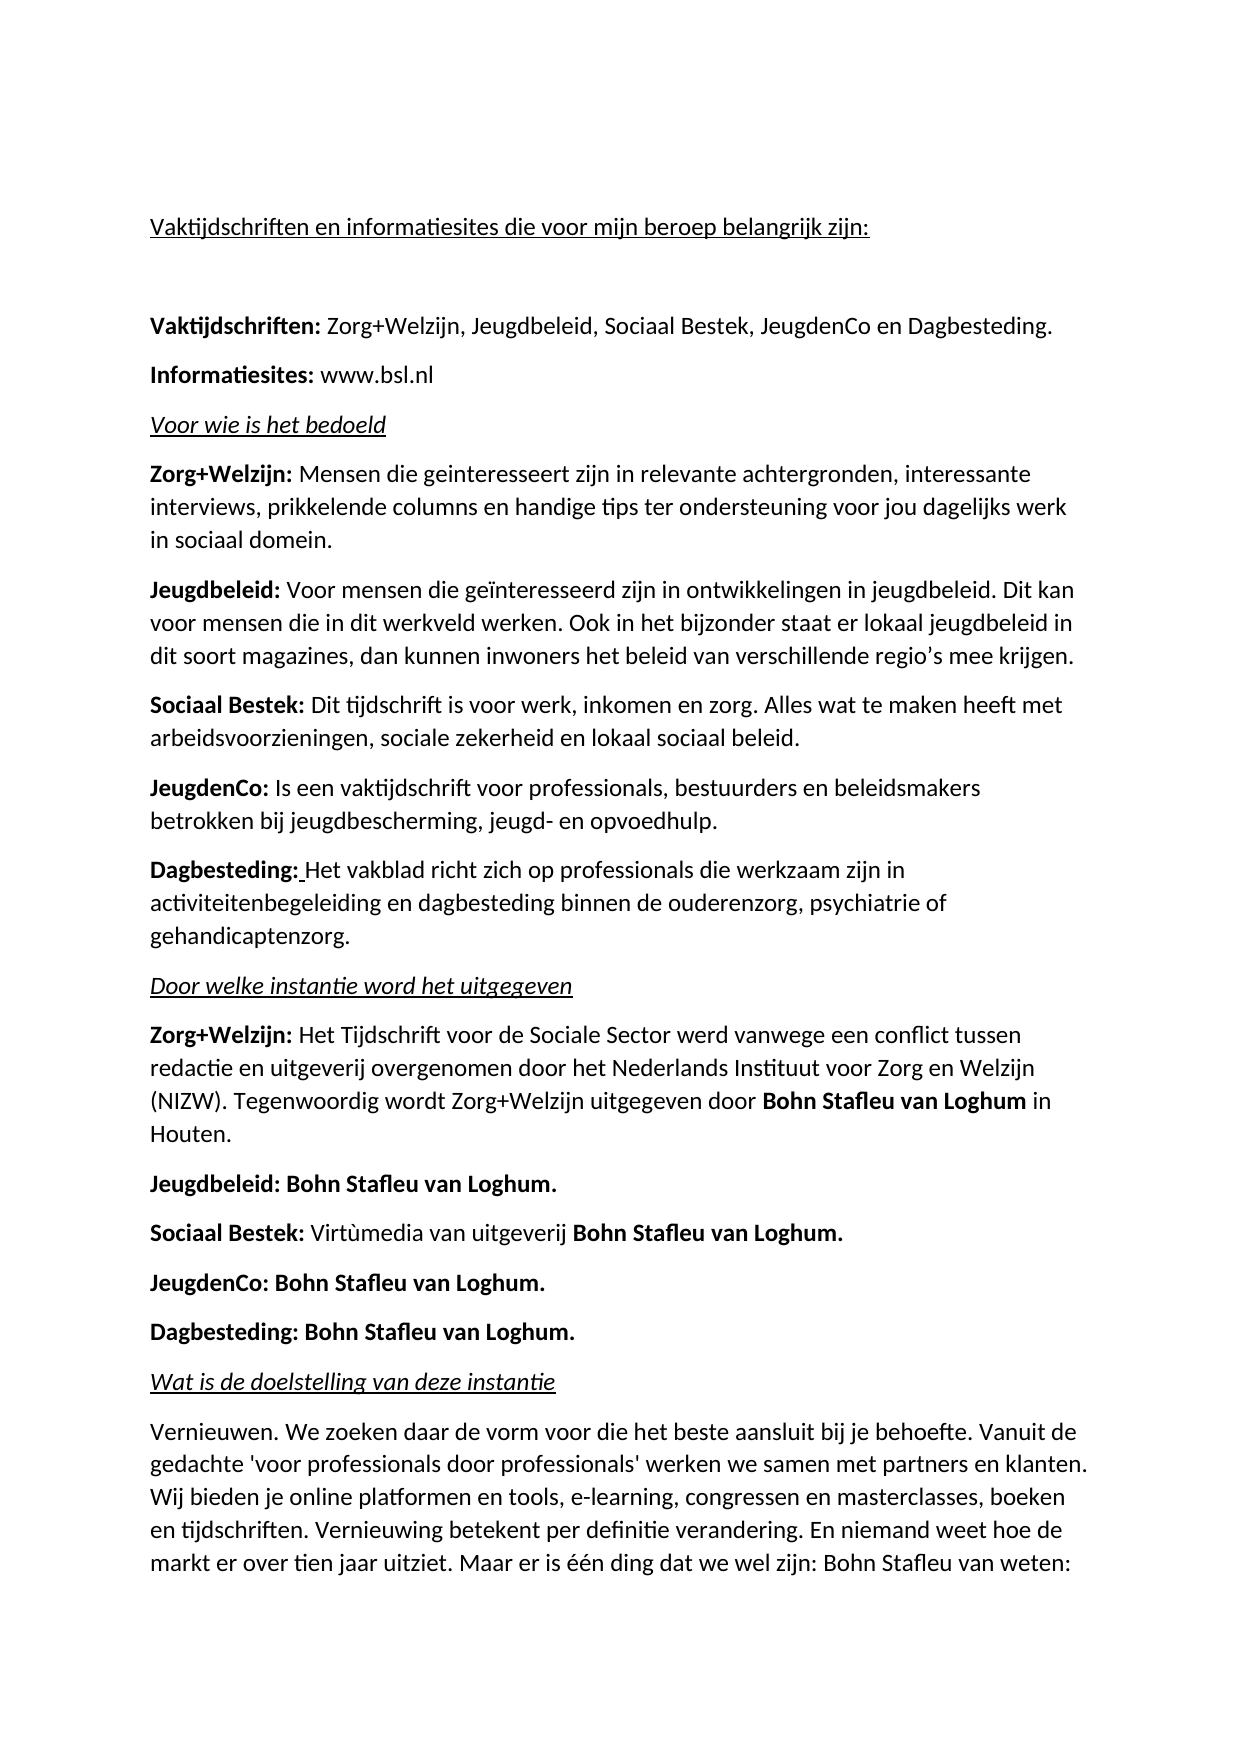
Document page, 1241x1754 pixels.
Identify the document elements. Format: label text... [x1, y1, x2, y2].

text Sociaal Bestek: Dit tijdschrift is voor werk, inkomen en zorg. Alles wat te maken heeft met arbeidsvoorzieningen, sociale zekerheid en lokaal sociaal beleid. [150, 689, 1090, 753]
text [150, 1416, 1090, 1578]
text Jeugdbeleid: Voor mensen die geïnteresseerd zijn in ontwikkelingen in jeugdbeleid. Dit kan voor mensen die in dit werkveld werken. Ook in het bijzonder staat er lokaal jeugdbeleid in dit soort magazines, dan kunnen inwoners het beleid van verschillende regio’s mee krijgen. [150, 574, 1090, 670]
text Dagbesteding: Bohn Stafleu van Loghum. [150, 1316, 1090, 1347]
text Zorg+Welzijn: Het Tijdschrift voor de Sociale Sector werd vanwege een conflict tussen redactie en uitgeverij overgenomen door het Nederlands Instituut voor Zorg en Welzijn (NIZW). Tegenwoordig wordt Zorg+Welzijn uitgegeven door Bohn Stafleu van Loghum in Houten. [150, 1019, 1090, 1149]
text JeugdenCo: Is een vaktijdschrift voor professionals, bestuurders en beleidsmakers betrokken bij jeugdbescherming, jeugd- en opvoedhulp. [150, 772, 1090, 835]
text Sociaal Bestek: Virtùmedia van uitgeverij Bohn Stafleu van Loghum. [150, 1217, 1090, 1248]
text Informatiesites: www.bsl.nl [150, 359, 1090, 390]
text Vaktijdschriften: Zorg+Welzijn, Jeugdbeleid, Sociaal Bestek, JeugdenCo en Dagbesteding. [150, 310, 1090, 340]
text JeugdenCo: Bohn Stafleu van Loghum. [150, 1267, 1090, 1297]
text Jeugdbeleid: Bohn Stafleu van Loghum. [150, 1168, 1090, 1198]
text Voor wie is het bedoeld [150, 409, 1090, 439]
text Dagbesteding: Het vakblad richt zich op professionals die werkzaam zijn in activiteitenbegeleiding en dagbesteding binnen de ouderenzorg, psychiatrie of gehandicaptenzorg. [150, 854, 1090, 951]
text Vaktijdschriften en informatiesites die voor mijn beroep belangrijk zijn: [150, 211, 1090, 241]
text Zorg+Welzijn: Mensen die geinteresseert zijn in relevante achtergronden, interessante interviews, prikkelende columns en handige tips ter ondersteuning voor jou dagelijks werk in sociaal domein. [150, 458, 1090, 555]
text Wat is de doelstelling van deze instantie [150, 1366, 1090, 1397]
text Door welke instantie word het uitgegeven [150, 970, 1090, 1000]
